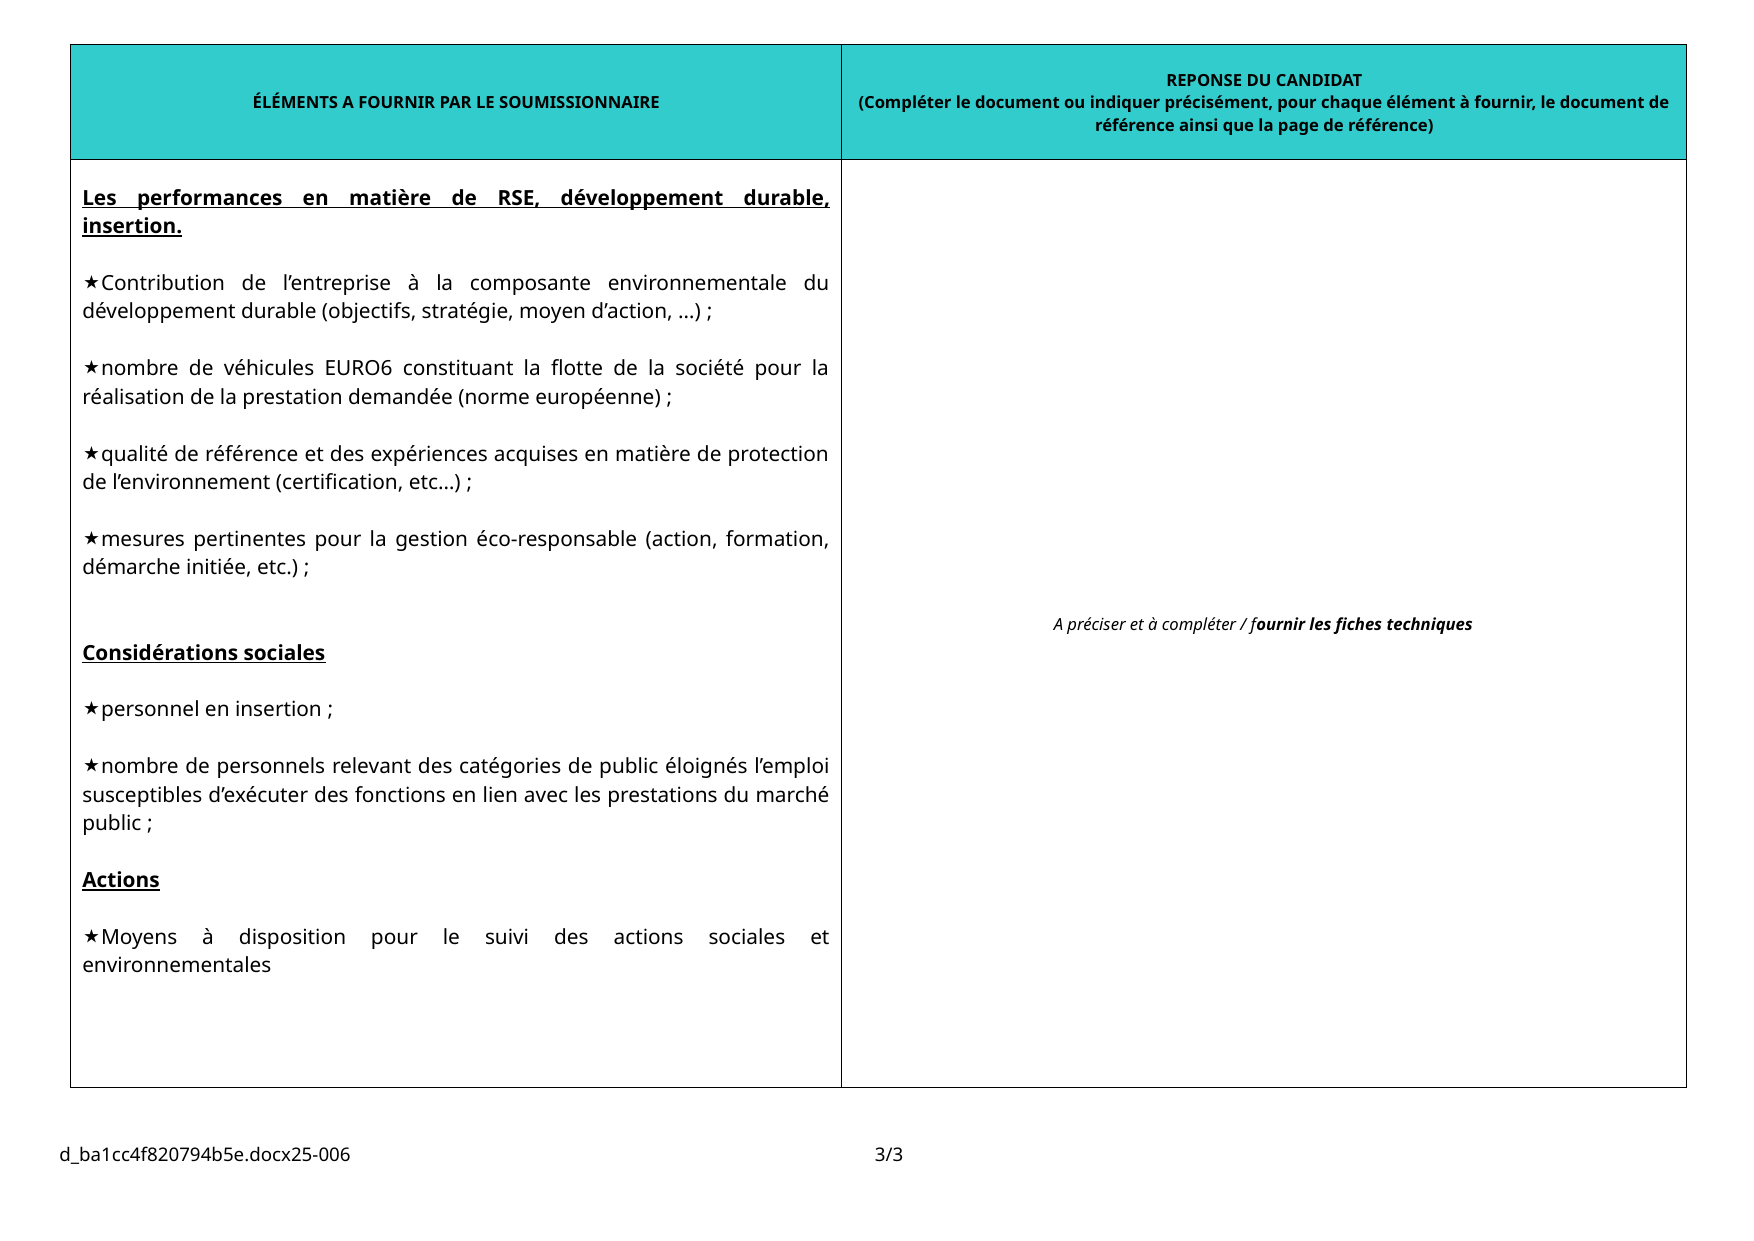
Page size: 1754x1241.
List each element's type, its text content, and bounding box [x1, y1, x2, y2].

table_cell A préciser et à compléter / fournir les fiches techniques [842, 160, 1686, 1087]
table_header ÉLÉMENTS A FOURNIR PAR LE SOUMISSIONNAIRE [71, 45, 841, 159]
table_header REPONSE DU CANDIDAT (Compléter le document ou indiquer précisément, pour chaque élément à fournir, le document de référence ainsi que la page de référence) [842, 45, 1686, 159]
table_cell Les performances en matière de RSE, développement durable, insertion. Contribution de l’entreprise à la composante environnementale du développement durable (objectifs, stratégie, moyen d’action, …) ; nombre de véhicules EURO6 constituant la flotte de la société pour la réalisation de la prestation demandée (norme européenne) ; qualité de référence et des expériences acquises en matière de protection de l’environnement (certification, etc…) ; mesures pertinentes pour la gestion éco-responsable (action, formation, démarche initiée, etc.) ; Considérations sociales personnel en insertion ; nombre de personnels relevant des catégories de public éloignés l’emploi susceptibles d’exécuter des fonctions en lien avec les prestations du marché public ; Actions Moyens à disposition pour le suivi des actions sociales et environnementales [71, 160, 841, 1087]
